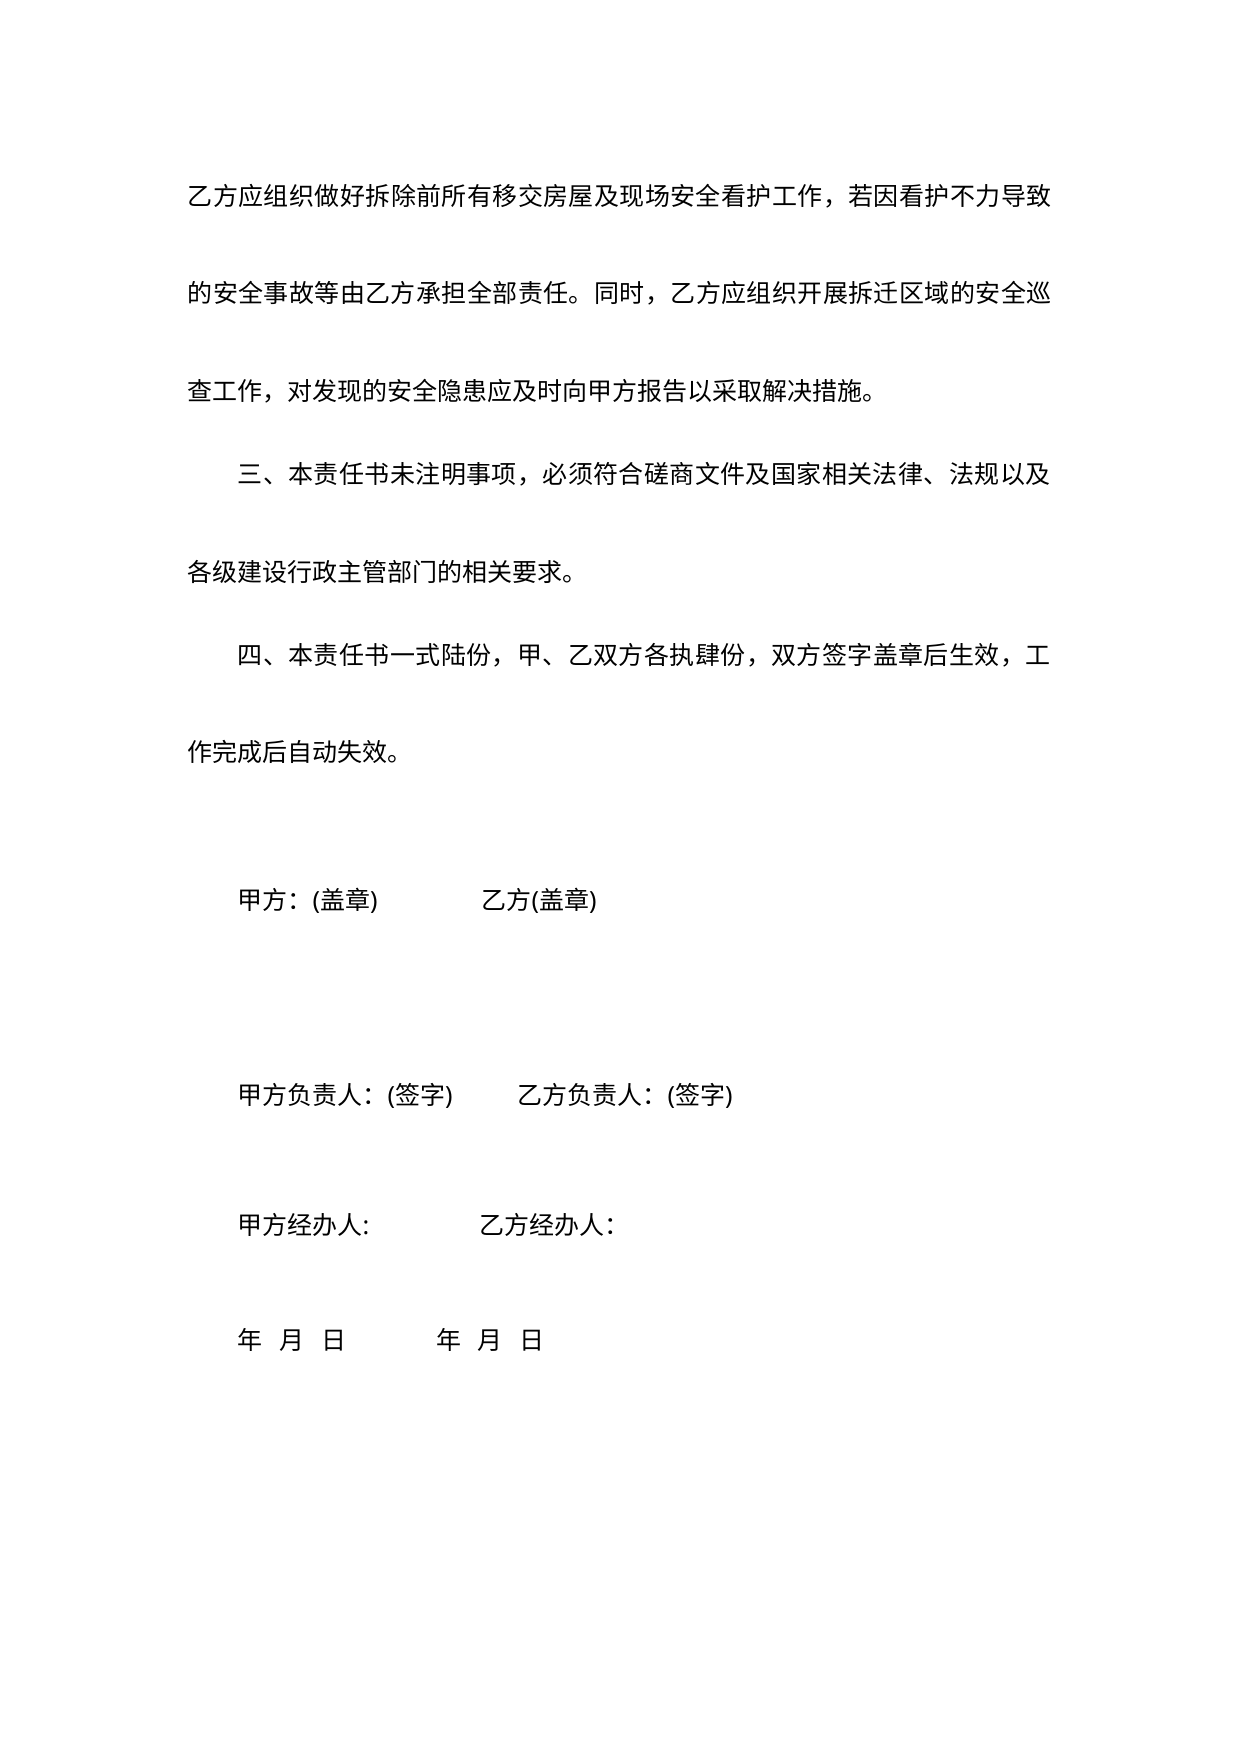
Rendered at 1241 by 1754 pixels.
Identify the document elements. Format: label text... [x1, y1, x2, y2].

text 四、本责任书一式陆份，甲、乙双方各执肆份，双方签字盖章后生效，工作完成后自动失效。 [187, 621, 1053, 783]
text 甲方：(盖章) 乙方(盖章) [187, 866, 1053, 931]
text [187, 162, 1053, 422]
text 年 月 日 年 月 日 [187, 1306, 1053, 1371]
text 甲方经办人: 乙方经办人： [187, 1191, 1053, 1256]
text 三、本责任书未注明事项，必须符合磋商文件及国家相关法律、法规以及各级建设行政主管部门的相关要求。 [187, 440, 1053, 603]
text 甲方负责人：(签字) 乙方负责人：(签字) [187, 1061, 1053, 1126]
